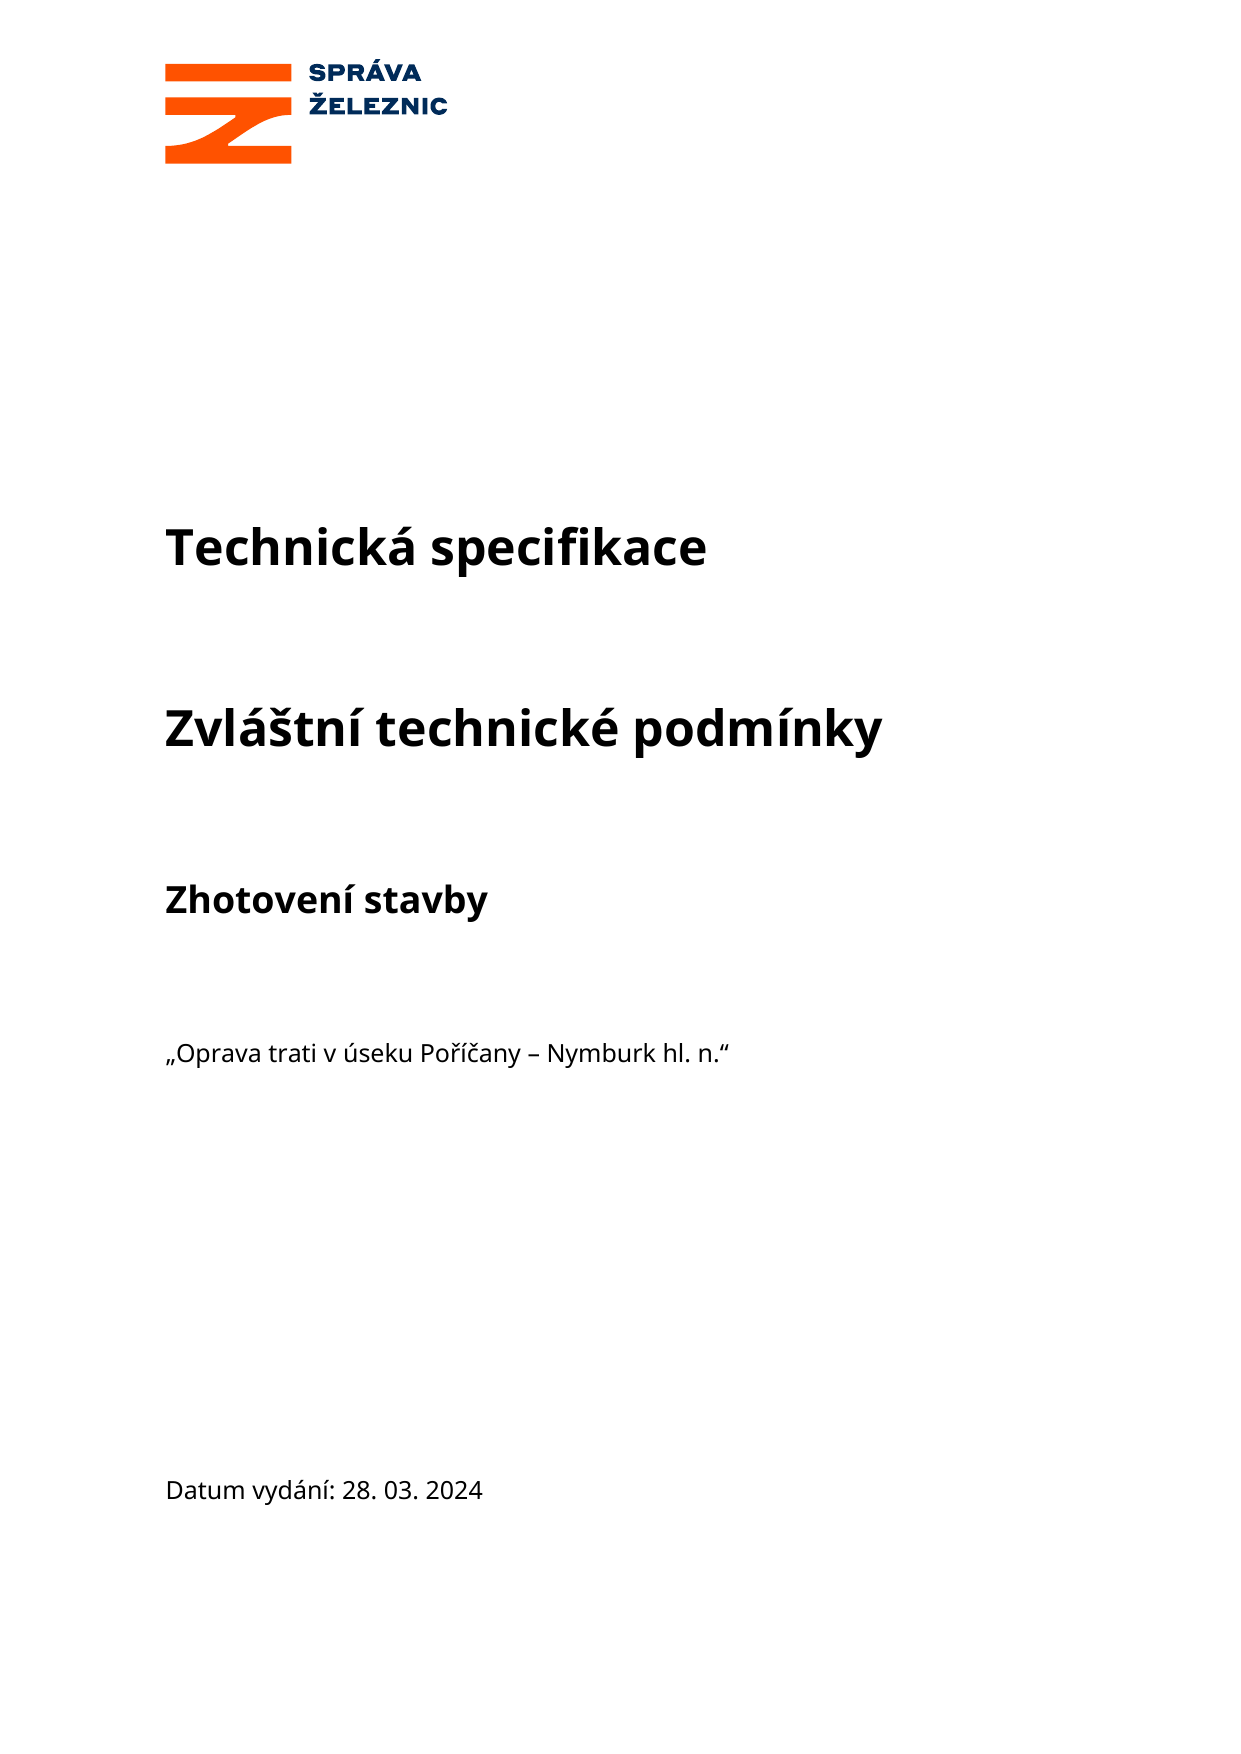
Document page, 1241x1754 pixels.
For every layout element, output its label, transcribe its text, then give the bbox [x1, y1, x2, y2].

text Datum vydání: 28. 03. 2024 [165, 1473, 1075, 1507]
text Zvláštní technické podmínky [165, 693, 1075, 761]
text Zhotovení stavby [165, 874, 1075, 925]
text Technická specifikace [165, 512, 1075, 580]
